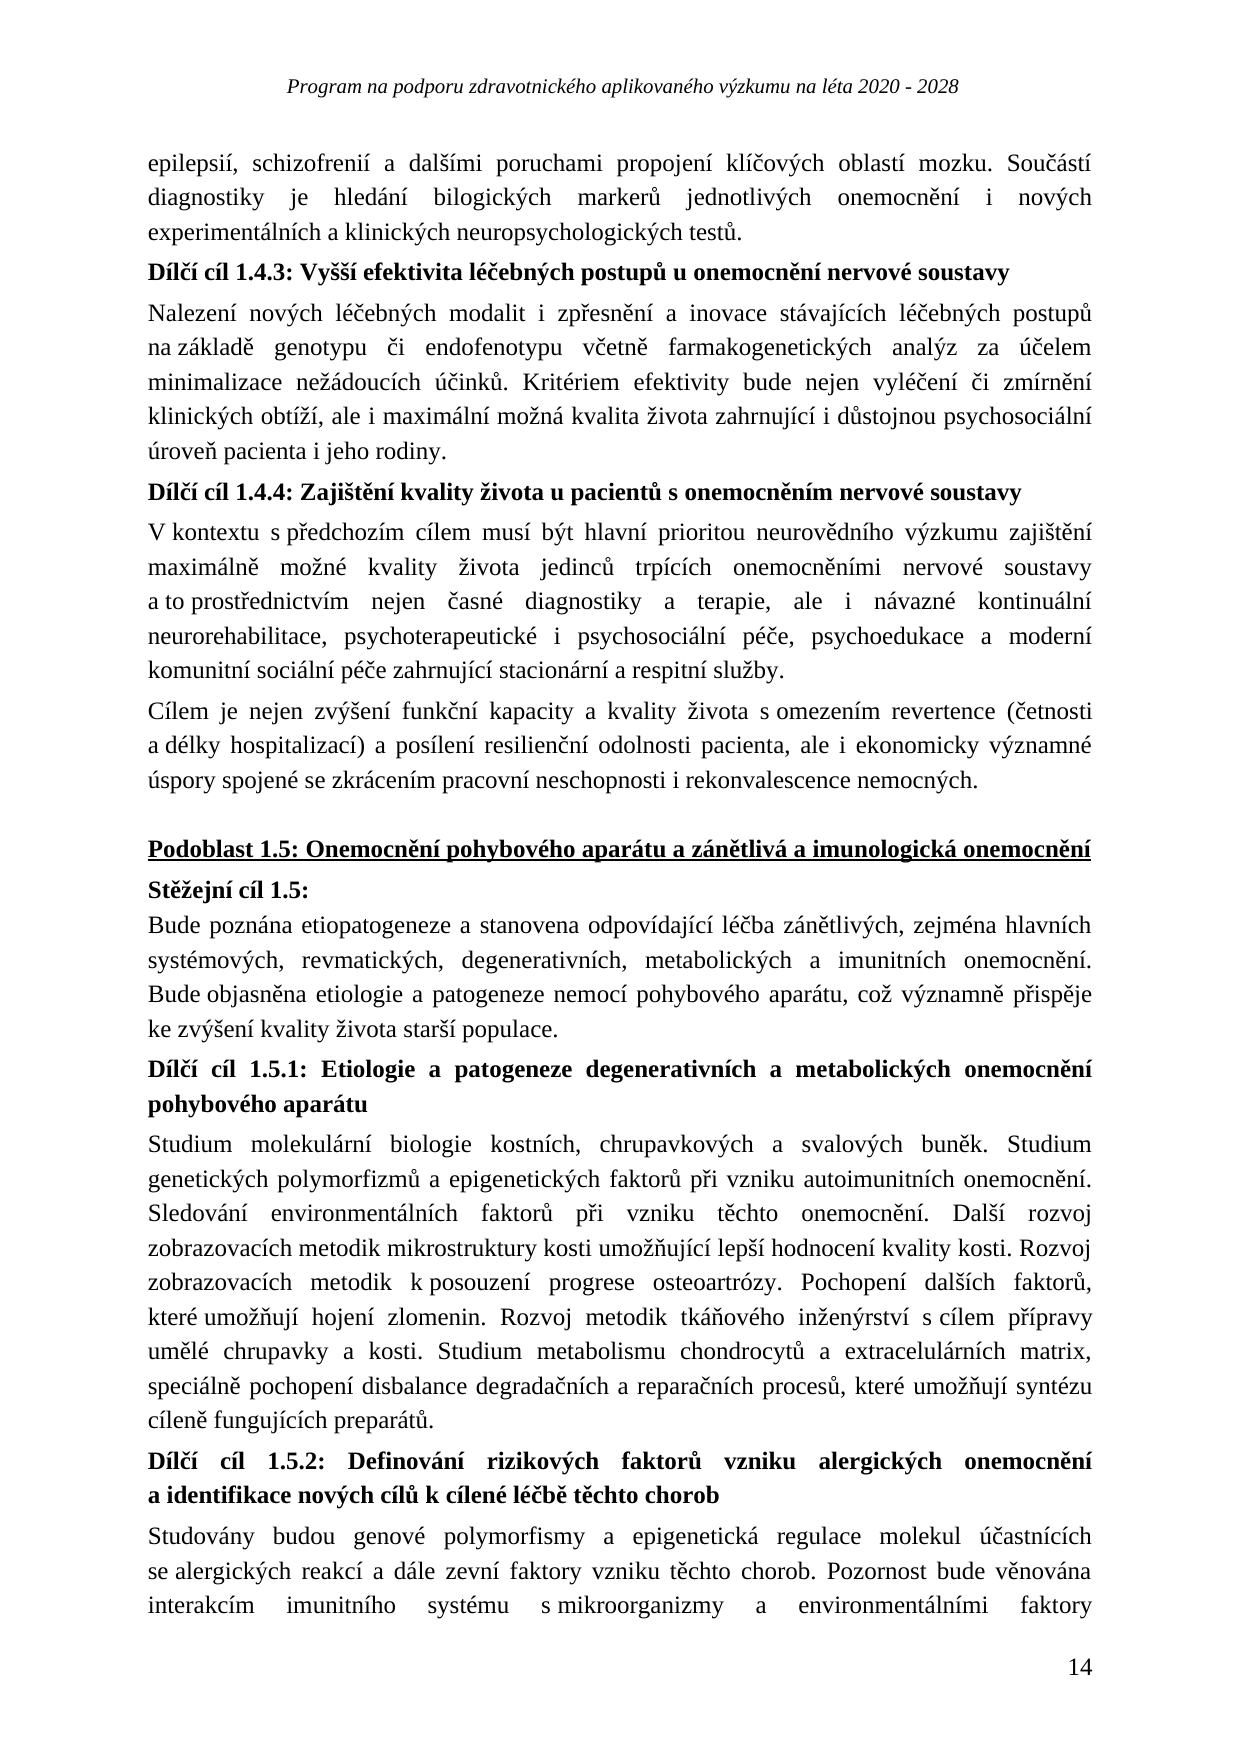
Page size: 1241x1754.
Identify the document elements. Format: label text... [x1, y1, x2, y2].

text Studium molekulární biologie kostních, chrupavkových a svalových buněk. Studium genetických polymorfizmů a epigenetických faktorů při vzniku autoimunitních onemocnění. Sledování environmentálních faktorů při vzniku těchto onemocnění. Další rozvoj zobrazovacích metodik mikrostruktury kosti umožňující lepší hodnocení kvality kosti. Rozvoj zobrazovacích metodik k posouzení progrese osteoartrózy. Pochopení dalších faktorů, které umožňují hojení zlomenin. Rozvoj metodik tkáňového inženýrství s cílem přípravy umělé chrupavky a kosti. Studium metabolismu chondrocytů a extracelulárních matrix, speciálně pochopení disbalance degradačních a reparačních procesů, které umožňují syntézu cíleně fungujících preparátů. [148, 1129, 1093, 1434]
text Podoblast 1.5: Onemocnění pohybového aparátu a zánětlivá a imunologická onemocnění [148, 834, 1093, 863]
text V kontextu s předchozím cílem musí být hlavní prioritou neurovědního výzkumu zajištění maximálně možné kvality života jedinců trpících onemocněními nervové soustavy a to prostřednictvím nejen časné diagnostiky a terapie, ale i návazné kontinuální neurorehabilitace, psychoterapeutické i psychosociální péče, psychoedukace a moderní komunitní sociální péče zahrnující stacionární a respitní služby. [148, 517, 1093, 684]
text Stěžejní cíl 1.5: [148, 875, 1093, 904]
text Dílčí cíl 1.4.3: Vyšší efektivita léčebných postupů u onemocnění nervové soustavy [148, 257, 1093, 286]
text Cílem je nejen zvýšení funkční kapacity a kvality života s omezením revertence (četnosti a délky hospitalizací) a posílení resilienční odolnosti pacienta, ale i ekonomicky významné úspory spojené se zkrácením pracovní neschopnosti i rekonvalescence nemocných. [148, 696, 1093, 794]
text Dílčí cíl 1.5.2: Definování rizikových faktorů vzniku alergických onemocnění a identifikace nových cílů k cílené léčbě těchto chorob [148, 1446, 1093, 1509]
text Bude poznána etiopatogeneze a stanovena odpovídající léčba zánětlivých, zejména hlavních systémových, revmatických, degenerativních, metabolických a imunitních onemocnění. Bude objasněna etiologie a patogeneze nemocí pohybového aparátu, což významně přispěje ke zvýšení kvality života starší populace. [148, 910, 1093, 1042]
text Nalezení nových léčebných modalit i zpřesnění a inovace stávajících léčebných postupů na základě genotypu či endofenotypu včetně farmakogenetických analýz za účelem minimalizace nežádoucích účinků. Kritériem efektivity bude nejen vyléčení či zmírnění klinických obtíží, ale i maximální možná kvalita života zahrnující i důstojnou psychosociální úroveň pacienta i jeho rodiny. [148, 298, 1093, 465]
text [148, 1521, 1093, 1619]
text Dílčí cíl 1.4.4: Zajištění kvality života u pacientů s onemocněním nervové soustavy [148, 477, 1093, 505]
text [148, 148, 1093, 245]
text Dílčí cíl 1.5.1: Etiologie a patogeneze degenerativních a metabolických onemocnění pohybového aparátu [148, 1054, 1093, 1118]
